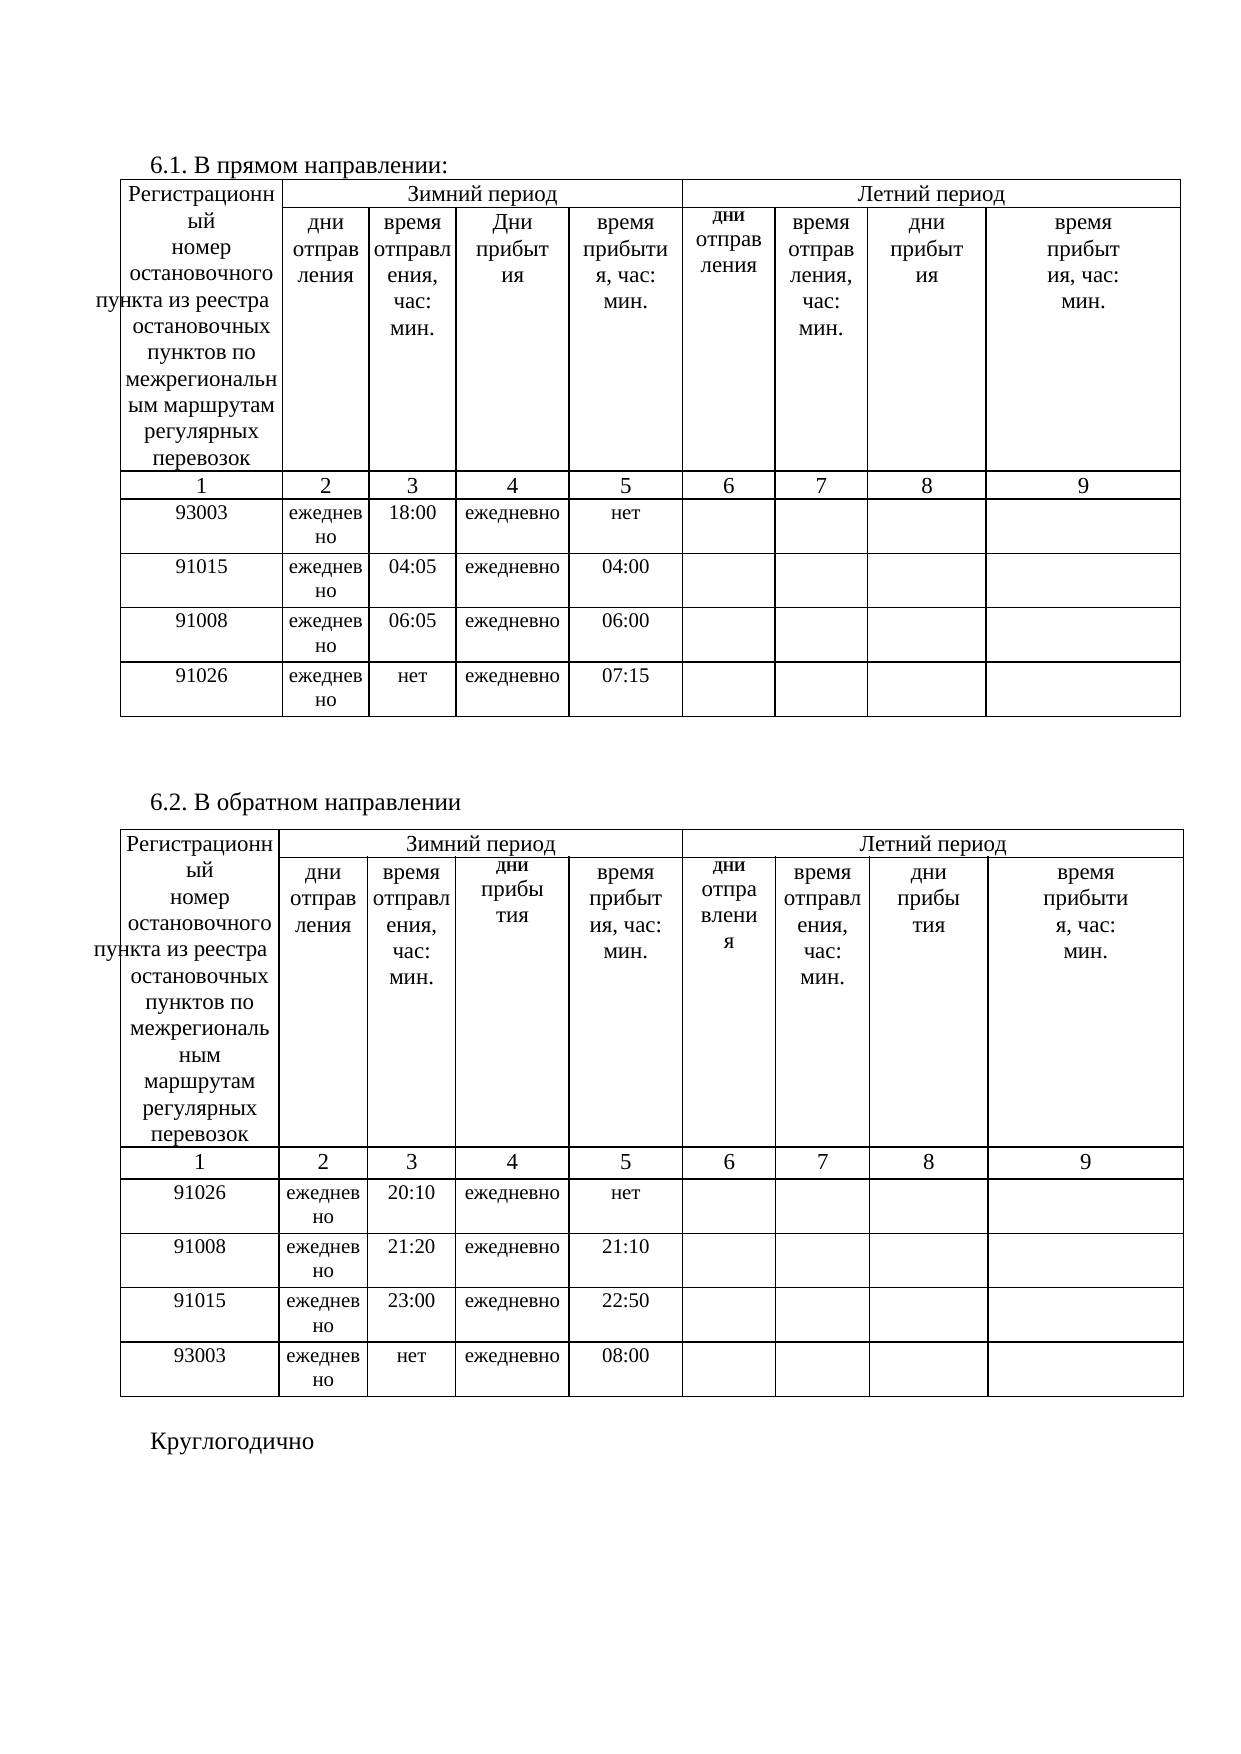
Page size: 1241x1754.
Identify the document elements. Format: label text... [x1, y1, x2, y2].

table_cell [683, 1343, 775, 1396]
table_cell ежедневно [457, 500, 568, 552]
table_cell ежедневно [280, 1180, 367, 1232]
table_cell [868, 500, 985, 552]
table_cell [683, 1234, 775, 1287]
table_cell [776, 608, 867, 661]
table_cell 8 [870, 1148, 987, 1178]
table_cell ежедневно [456, 1180, 568, 1232]
table_cell время отправ ления, час: мин. [776, 208, 867, 470]
table_cell [776, 663, 867, 716]
table_cell 18:00 [370, 500, 455, 552]
table_cell 91008 [121, 1234, 278, 1287]
table_cell [989, 1180, 1183, 1232]
table_cell 93003 [121, 1343, 278, 1396]
table_cell время отправл ения, час: мин. [370, 208, 455, 470]
table_cell [776, 1180, 869, 1232]
table_cell 5 [570, 1148, 682, 1178]
table_cell 2 [283, 472, 368, 498]
table_cell ежедневно [283, 608, 368, 661]
table_cell [683, 500, 774, 552]
table_cell [683, 1180, 775, 1232]
table_cell [683, 1288, 775, 1341]
table_cell [683, 608, 774, 661]
table_cell ежедневно [283, 663, 368, 716]
table_cell ежедневно [457, 663, 568, 716]
table_cell время прибыт ия, час: мин. [570, 858, 682, 1146]
table_cell дни отправ ления [283, 208, 368, 470]
table_cell 22:50 [570, 1288, 682, 1341]
table_cell ДНИ прибы тия [456, 858, 568, 1146]
table_header Зимний период [280, 830, 682, 856]
table_cell дни прибыт ия [868, 208, 985, 470]
table_cell нет [370, 663, 455, 716]
table_cell 93003 [121, 500, 282, 552]
table_cell [683, 554, 774, 607]
table_cell время прибыти я, час: мин. [989, 858, 1183, 1146]
table_cell 6 [683, 472, 774, 498]
table_cell [989, 1343, 1183, 1396]
table_cell 21:10 [570, 1234, 682, 1287]
table_cell нет [570, 1180, 682, 1232]
table_cell 7 [776, 1148, 869, 1178]
table_cell ежедневно [283, 554, 368, 607]
table_cell 9 [989, 1148, 1183, 1178]
table_cell время отправл ения, час: мин. [368, 858, 455, 1146]
table_cell 08:00 [570, 1343, 682, 1396]
table_cell [776, 1288, 869, 1341]
table_cell [868, 554, 985, 607]
table_cell ДНИ отпра влени я [683, 858, 775, 1146]
table_cell 91015 [121, 554, 282, 607]
table_cell время прибыти я, час: мин. [570, 208, 682, 470]
table_cell [989, 1288, 1183, 1341]
table_cell 04:00 [570, 554, 682, 607]
table_cell 91008 [121, 608, 282, 661]
table_cell время прибыт ия, час: мин. [987, 208, 1180, 470]
table_cell 6 [683, 1148, 775, 1178]
table_cell [870, 1288, 987, 1341]
table_header Регистрационный номер остановочного пункта из реестра остановочных пунктов по межрегиональным маршрутам регулярных перевозок [121, 830, 278, 1146]
table_cell 7 [776, 472, 867, 498]
table_cell [987, 500, 1180, 552]
table_cell 06:00 [570, 608, 682, 661]
table_cell нет [368, 1343, 455, 1396]
table_cell [870, 1180, 987, 1232]
table_header Летний период [683, 180, 1180, 207]
table_cell [987, 554, 1180, 607]
table_cell 04:05 [370, 554, 455, 607]
table_cell ежедневно [280, 1343, 367, 1396]
table_cell 21:20 [368, 1234, 455, 1287]
table_cell 8 [868, 472, 985, 498]
table_cell [987, 663, 1180, 716]
table_header Летний период [683, 830, 1183, 856]
table_cell время отправл ения, час: мин. [776, 858, 869, 1146]
table_cell [989, 1234, 1183, 1287]
table_cell 91026 [121, 1180, 278, 1232]
table_cell ежедневно [457, 554, 568, 607]
table_cell нет [570, 500, 682, 552]
table_cell ежедневно [456, 1288, 568, 1341]
table_cell 06:05 [370, 608, 455, 661]
table_cell [870, 1234, 987, 1287]
table_cell ежедневно [280, 1288, 367, 1341]
table_cell ежедневно [456, 1234, 568, 1287]
table_cell 23:00 [368, 1288, 455, 1341]
table_cell ежедневно [456, 1343, 568, 1396]
table_cell [776, 1234, 869, 1287]
table_cell ежедневно [280, 1234, 367, 1287]
table_cell дни отправ ления [280, 858, 367, 1146]
table_cell 4 [457, 472, 568, 498]
table_cell ДНИ отправ ления [683, 208, 774, 470]
text Круглогодично [150, 1426, 1090, 1455]
table_cell [987, 608, 1180, 661]
table_cell 20:10 [368, 1180, 455, 1232]
table_cell [868, 608, 985, 661]
table_cell 1 [121, 1148, 278, 1178]
table_cell 9 [987, 472, 1180, 498]
table_cell 4 [456, 1148, 568, 1178]
table_cell Дни прибыт ия [457, 208, 568, 470]
table_cell [870, 1343, 987, 1396]
table_cell [868, 663, 985, 716]
table_cell [776, 1343, 869, 1396]
table_cell 5 [570, 472, 682, 498]
table_cell [776, 554, 867, 607]
table_cell ежедневно [283, 500, 368, 552]
table_cell 91026 [121, 663, 282, 716]
text 6.2. В обратном направлении [150, 787, 1090, 816]
table_cell 3 [368, 1148, 455, 1178]
table_header Зимний период [283, 180, 682, 207]
table_cell дни прибы тия [870, 858, 987, 1146]
table_cell [683, 663, 774, 716]
table_cell [776, 500, 867, 552]
table_cell 07:15 [570, 663, 682, 716]
table_cell 1 [121, 472, 282, 498]
table_header Регистрационный номер остановочного пункта из реестра остановочных пунктов по межрегиональным маршрутам регулярных перевозок [121, 180, 282, 470]
table_cell 91015 [121, 1288, 278, 1341]
text 6.1. В прямом направлении: [150, 150, 1090, 179]
table_cell 2 [280, 1148, 367, 1178]
table_cell ежедневно [457, 608, 568, 661]
table_cell 3 [370, 472, 455, 498]
